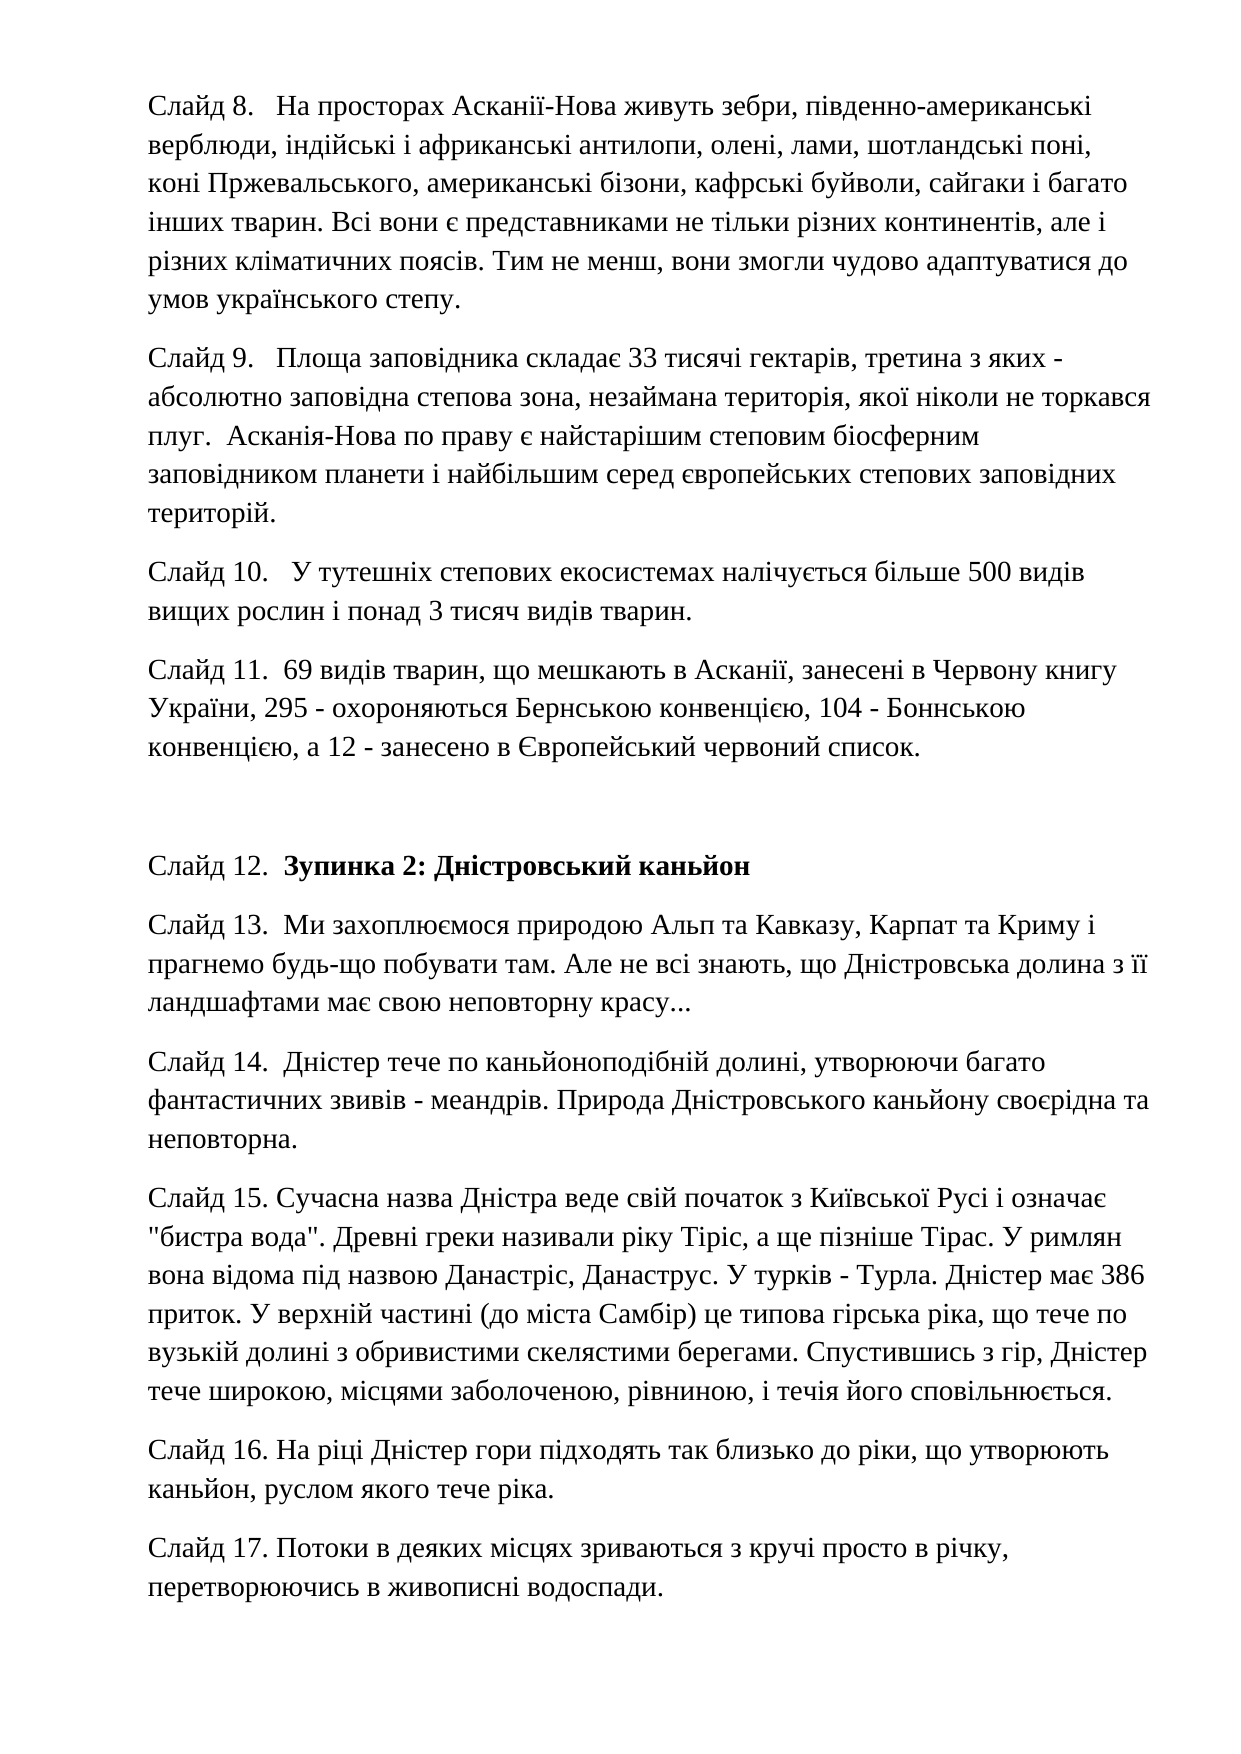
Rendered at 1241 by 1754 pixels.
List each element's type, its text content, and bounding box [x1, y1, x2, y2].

text Слайд 14. Дністер тече по каньйоноподібній долині, утворюючи багато фантастичних звивів - меандрів. Природа Дністровського каньйону своєрідна та неповторна. [148, 1044, 1152, 1154]
text Слайд 12. Зупинка 2: Дністровський каньйон [148, 848, 1152, 881]
text Слайд 10. У тутешніх степових екосистемах налічується більше 500 видів вищих рослин і понад 3 тисяч видів тварин. [148, 554, 1152, 626]
text Слайд 17. Потоки в деяких місцях зриваються з кручі просто в річку, перетворюючись в живописні водоспади. [148, 1530, 1152, 1602]
text Слайд 15. Сучасна назва Дністра веде свій початок з Київської Русі і означає "бистра вода". Древні греки називали ріку Тіріс, а ще пізніше Тірас. У римлян вона відома під назвою Данастріс, Данаструс. У турків - Турла. Дністер має 386 приток. У верхній частині (до міста Самбір) це типова гірська ріка, що тече по вузькій долині з обривистими скелястими берегами. Спустившись з гір, Дністер тече широкою, місцями заболоченою, рівниною, і течія його сповільнюється. [148, 1180, 1152, 1406]
text Слайд 13. Ми захоплюємося природою Альп та Кавказу, Карпат та Криму і прагнемо будь-що побувати там. Але не всі знають, що Дністровська долина з її ландшафтами має свою неповторну красу... [148, 907, 1152, 1018]
text Слайд 11. 69 видів тварин, що мешкають в Асканії, занесені в Червону книгу України, 295 - охороняються Бернською конвенцією, 104 - Боннською конвенцією, а 12 - занесено в Європейський червоний список. [148, 652, 1152, 763]
text Слайд 16. На ріці Дністер гори підходять так близько до ріки, що утворюють каньйон, руслом якого тече ріка. [148, 1432, 1152, 1504]
text Слайд 8. На просторах Асканії-Нова живуть зебри, південно-американські верблюди, індійські і африканські антилопи, олені, лами, шотландські поні, коні Пржевальського, американські бізони, кафрські буйволи, сайгаки і багато інших тварин. Всі вони є представниками не тільки різних континентів, але і різних кліматичних поясів. Тим не менш, вони змогли чудово адаптуватися до умов українського степу. [148, 88, 1152, 315]
text Слайд 9. Площа заповідника складає 33 тисячі гектарів, третина з яких - абсолютно заповідна степова зона, незаймана територія, якої ніколи не торкався плуг. Асканія-Нова по праву є найстарішим степовим біосферним заповідником планети і найбільшим серед європейських степових заповідних територій. [148, 341, 1152, 528]
